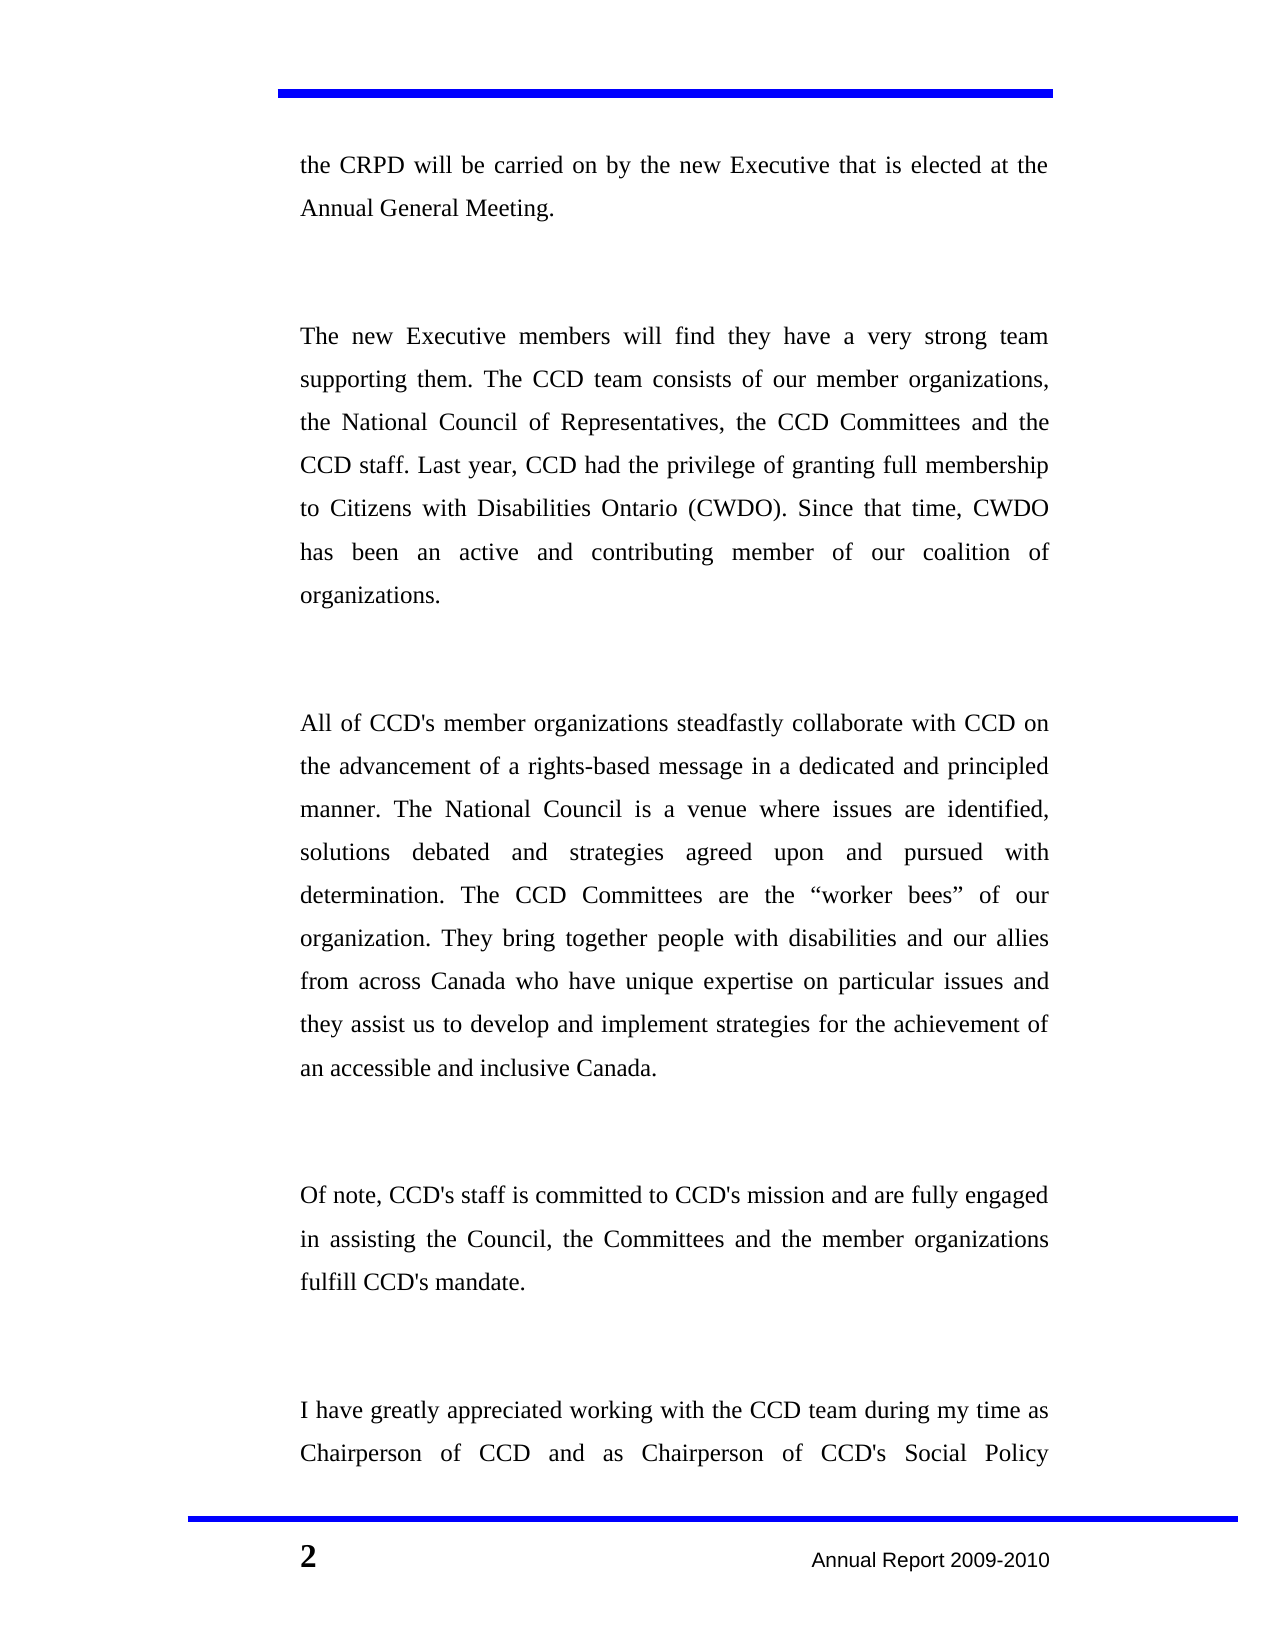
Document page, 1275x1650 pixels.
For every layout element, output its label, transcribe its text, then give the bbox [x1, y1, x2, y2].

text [300, 1395, 1050, 1467]
text The new Executive members will find they have a very strong team supporting them. The CCD team consists of our member organizations, the National Council of Representatives, the CCD Committees and the CCD staff. Last year, CCD had the privilege of granting full membership to Citizens with Disabilities Ontario (CWDO). Since that time, CWDO has been an active and contributing member of our coalition of organizations. [300, 321, 1050, 608]
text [300, 150, 1050, 222]
text All of CCD's member organizations steadfastly collaborate with CCD on the advancement of a rights-based message in a dedicated and principled manner. The National Council is a venue where issues are identified, solutions debated and strategies agreed upon and pursued with determination. The CCD Committees are the “worker bees” of our organization. They bring together people with disabilities and our allies from across who have unique expertise on particular issues and they assist us to develop and implement strategies for the achievement of an accessible and inclusive . [300, 708, 1050, 1081]
text Of note, CCD's staff is committed to CCD's mission and are fully engaged in assisting the Council, the Committees and the member organizations fulfill CCD's mandate. [300, 1181, 1050, 1296]
